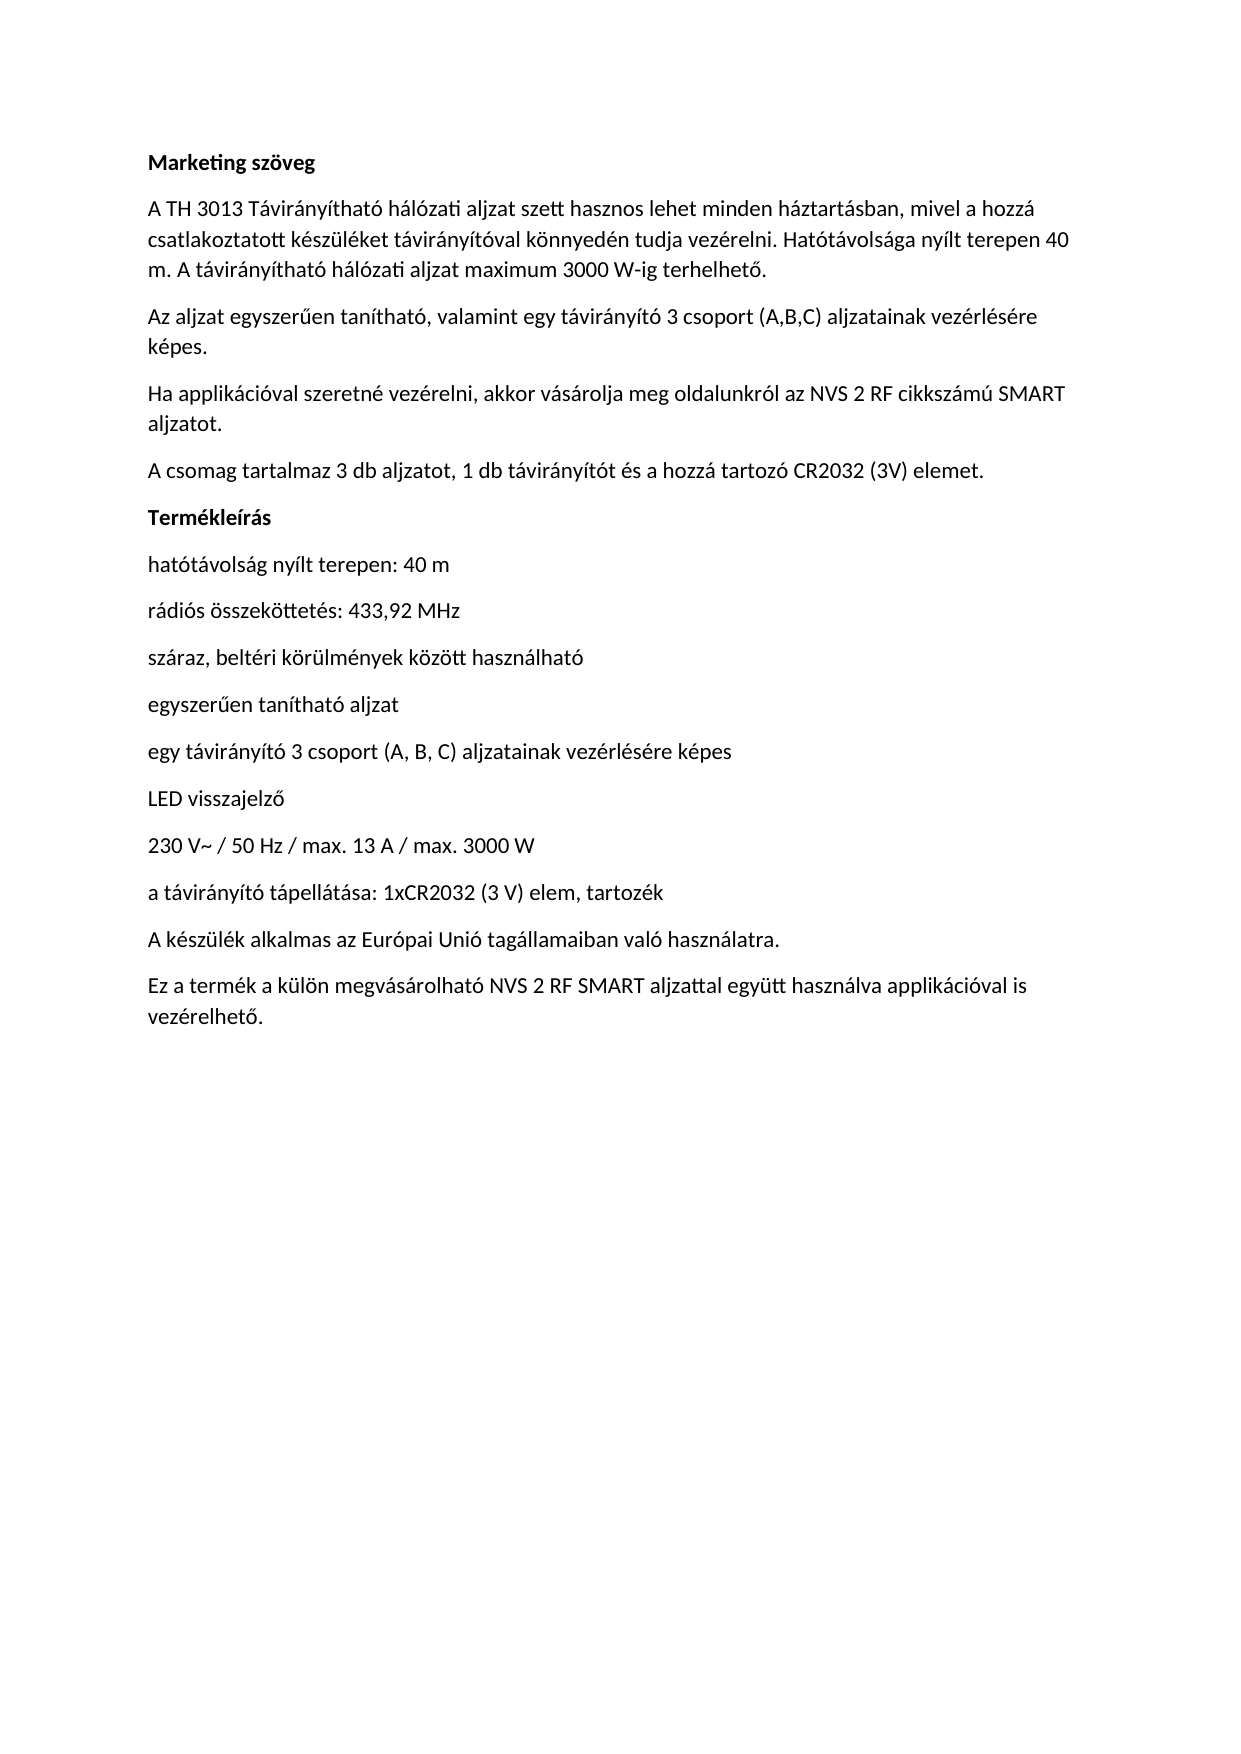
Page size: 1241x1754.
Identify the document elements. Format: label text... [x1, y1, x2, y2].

text egyszerűen tanítható aljzat [148, 690, 1093, 718]
text rádiós összeköttetés: 433,92 MHz [148, 597, 1093, 624]
text Termékleírás [148, 503, 1093, 531]
text egy távirányító 3 csoport (A, B, C) aljzatainak vezérlésére képes [148, 737, 1093, 765]
text a távirányító tápellátása: 1xCR2032 (3 V) elem, tartozék [148, 878, 1093, 906]
text LED visszajelző [148, 784, 1093, 812]
text száraz, beltéri körülmények között használható [148, 643, 1093, 671]
text Az aljzat egyszerűen tanítható, valamint egy távirányító 3 csoport (A,B,C) aljzatainak vezérlésére képes. [148, 302, 1093, 360]
text Marketing szöveg [148, 148, 1093, 176]
text A készülék alkalmas az Európai Unió tagállamaiban való használatra. [148, 925, 1093, 953]
text hatótávolság nyílt terepen: 40 m [148, 550, 1093, 578]
text Ez a termék a külön megvásárolható NVS 2 RF SMART aljzattal együtt használva applikációval is vezérelhető. [148, 972, 1093, 1030]
text A TH 3013 Távirányítható hálózati aljzat szett hasznos lehet minden háztartásban, mivel a hozzá csatlakoztatott készüléket távirányítóval könnyedén tudja vezérelni. Hatótávolsága nyílt terepen 40 m. A távirányítható hálózati aljzat maximum 3000 W-ig terhelhető. [148, 194, 1093, 283]
text 230 V~ / 50 Hz / max. 13 A / max. 3000 W [148, 831, 1093, 859]
text Ha applikációval szeretné vezérelni, akkor vásárolja meg oldalunkról az NVS 2 RF cikkszámú SMART aljzatot. [148, 379, 1093, 437]
text A csomag tartalmaz 3 db aljzatot, 1 db távirányítót és a hozzá tartozó CR2032 (3V) elemet. [148, 456, 1093, 484]
